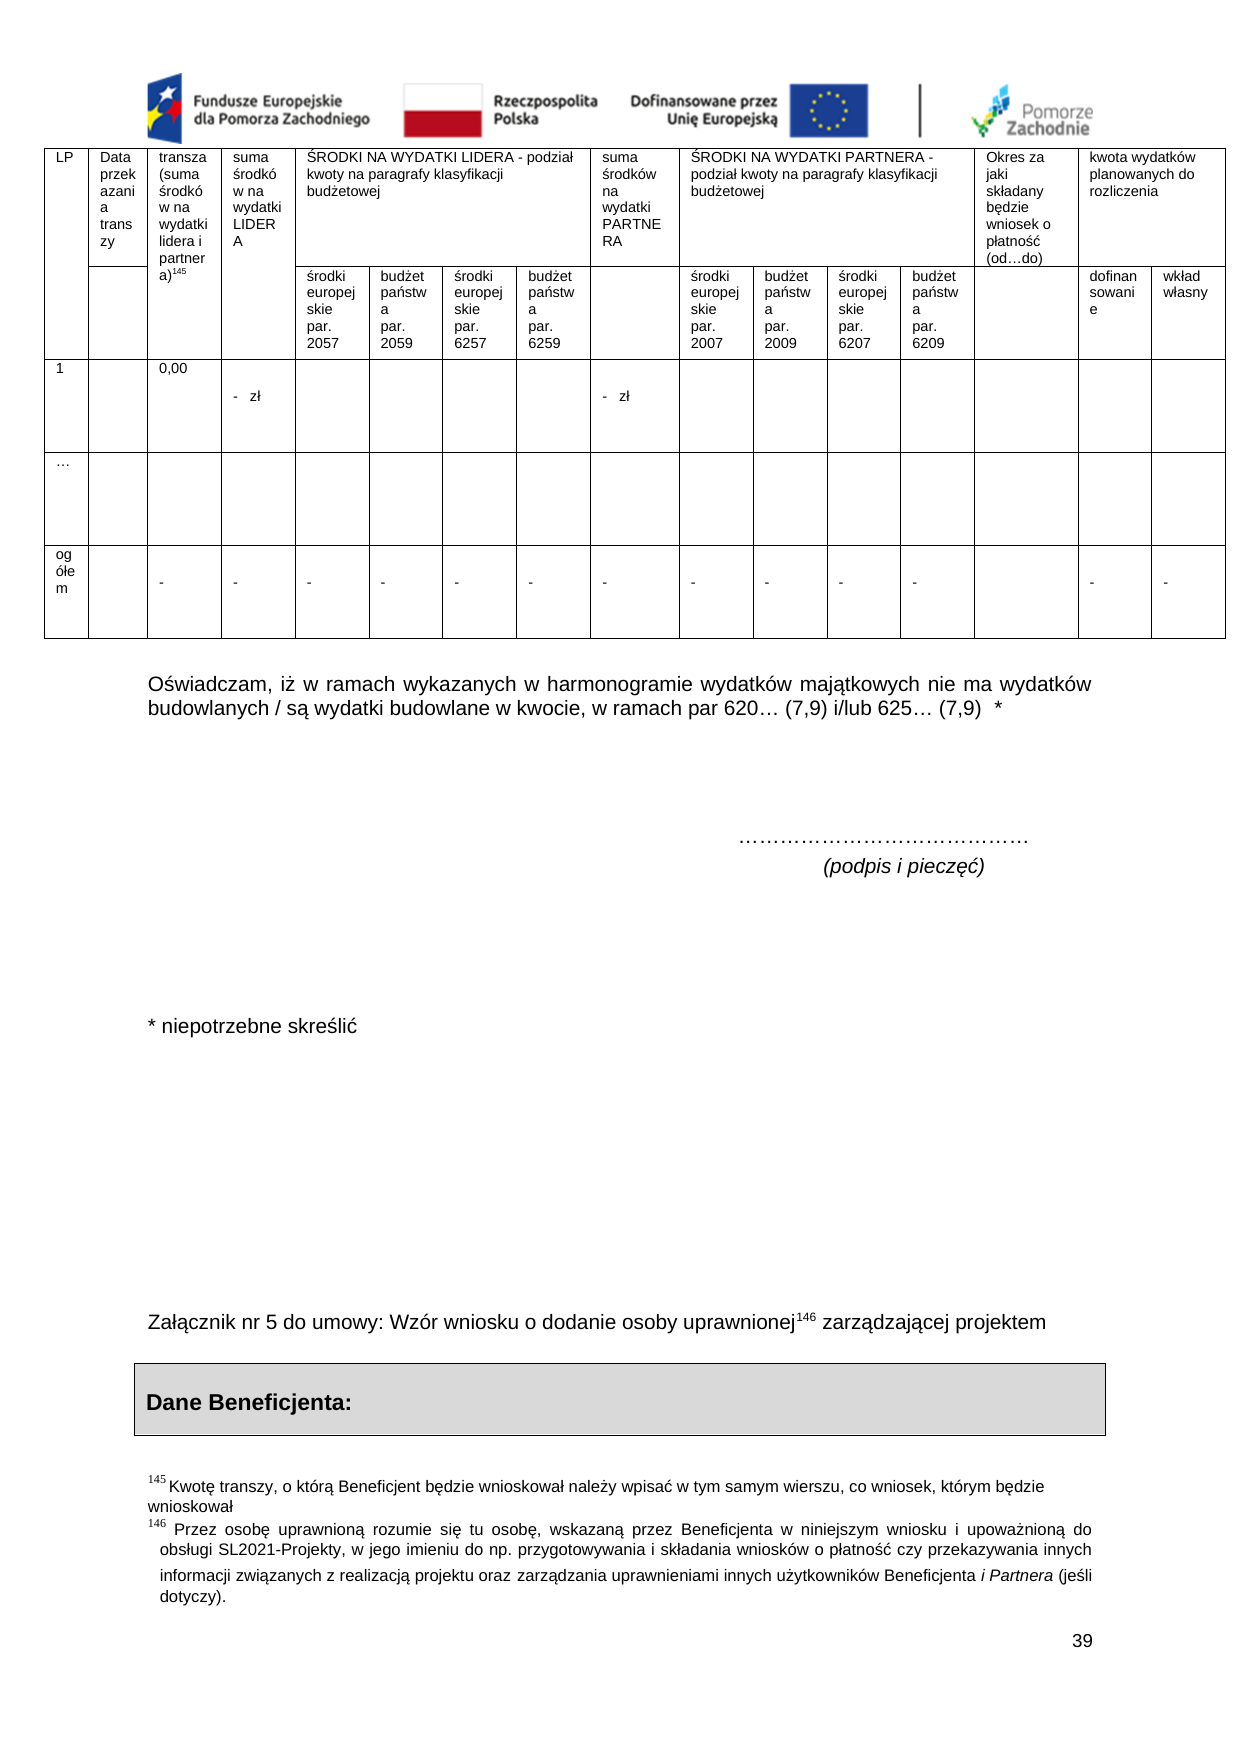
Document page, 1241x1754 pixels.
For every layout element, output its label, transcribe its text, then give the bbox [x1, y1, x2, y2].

table_cell - [296, 546, 369, 638]
table_cell [975, 546, 1078, 638]
table_cell - [443, 546, 516, 638]
table_header transza (suma środków na wydatki lidera i partnera) [148, 149, 221, 359]
table_cell 0,00 [148, 360, 221, 452]
table_cell [901, 453, 974, 545]
table_cell [370, 360, 442, 452]
table_cell [754, 453, 827, 545]
table_cell środki europejskie par. 6207 [828, 267, 900, 359]
table_header suma środków na wydatki LIDERA [222, 149, 295, 359]
table_cell [591, 453, 679, 545]
table_header LP [45, 149, 88, 359]
table_cell budżet państwa par. 6259 [517, 267, 590, 359]
table_cell 1 [45, 360, 88, 452]
table_cell [1152, 453, 1225, 545]
table_cell [1079, 453, 1151, 545]
table_cell budżet państwa par. 6209 [901, 267, 974, 359]
table_cell [1079, 360, 1151, 452]
table_cell [975, 453, 1078, 545]
table_header Okres za jaki składany będzie wniosek o płatność (od…do) [975, 149, 1078, 266]
table_cell [517, 453, 590, 545]
table_cell [296, 453, 369, 545]
text (podpis i pieczęć) [598, 854, 1092, 878]
table_cell - [754, 546, 827, 638]
table_cell - zł [591, 360, 679, 452]
table_cell budżet państwa par. 2059 [370, 267, 442, 359]
table_cell - [680, 546, 753, 638]
text Załącznik nr 5 do umowy: Wzór wniosku o dodanie osoby uprawnionej zarządzającej projektem [148, 1310, 1092, 1334]
table_cell [901, 360, 974, 452]
table_cell … [45, 453, 88, 545]
table_header ŚRODKI NA WYDATKI PARTNERA - podział kwoty na paragrafy klasyfikacji budżetowej [680, 149, 974, 266]
table_cell [1152, 360, 1225, 452]
table_cell [89, 360, 147, 452]
table_header Data przekazania transzy [89, 149, 147, 266]
table_cell [754, 360, 827, 452]
table_cell - [591, 546, 679, 638]
table_header Dane Beneficjenta: [135, 1364, 1105, 1434]
table_cell wkład własny [1152, 267, 1225, 359]
table_cell [680, 360, 753, 452]
text …………………………………… [738, 823, 1092, 847]
table_cell - [828, 546, 900, 638]
table_cell [296, 360, 369, 452]
table_cell środki europejskie par. 2057 [296, 267, 369, 359]
table_cell - [222, 546, 295, 638]
table_cell [828, 453, 900, 545]
table_cell [370, 453, 442, 545]
table_cell - [1152, 546, 1225, 638]
table_header ŚRODKI NA WYDATKI LIDERA - podział kwoty na paragrafy klasyfikacji budżetowej [296, 149, 590, 266]
table_cell [89, 453, 147, 545]
table_cell dofinansowanie [1079, 267, 1151, 359]
table_cell - [901, 546, 974, 638]
table_cell [222, 453, 295, 545]
table_cell [975, 267, 1078, 359]
table_cell środki europejskie par. 2007 [680, 267, 753, 359]
table_cell środki europejskie par. 6257 [443, 267, 516, 359]
table_cell [517, 360, 590, 452]
table_cell [443, 453, 516, 545]
table_cell budżet państwa par. 2009 [754, 267, 827, 359]
table_cell [591, 267, 679, 359]
table_cell [443, 360, 516, 452]
table_cell ogółem [45, 546, 88, 638]
table_cell - zł [222, 360, 295, 452]
table_cell - [148, 546, 221, 638]
table_cell - [1079, 546, 1151, 638]
table_cell [828, 360, 900, 452]
table_cell [680, 453, 753, 545]
table_cell [975, 360, 1078, 452]
text Oświadczam, iż w ramach wykazanych w harmonogramie wydatków majątkowych nie ma wydatków budowlanych / są wydatki budowlane w kwocie, w ramach par 620… (7,9) i/lub 625… (7,9) * [148, 671, 1092, 719]
text * niepotrzebne skreślić [148, 1014, 1092, 1038]
table_cell [89, 546, 147, 638]
table_cell [148, 453, 221, 545]
table_cell - [370, 546, 442, 638]
table_header suma środków na wydatki PARTNERA [591, 149, 679, 266]
picture [147, 73, 1093, 144]
table_cell - [517, 546, 590, 638]
table_cell [89, 267, 147, 359]
table_header kwota wydatków planowanych do rozliczenia [1079, 149, 1225, 266]
